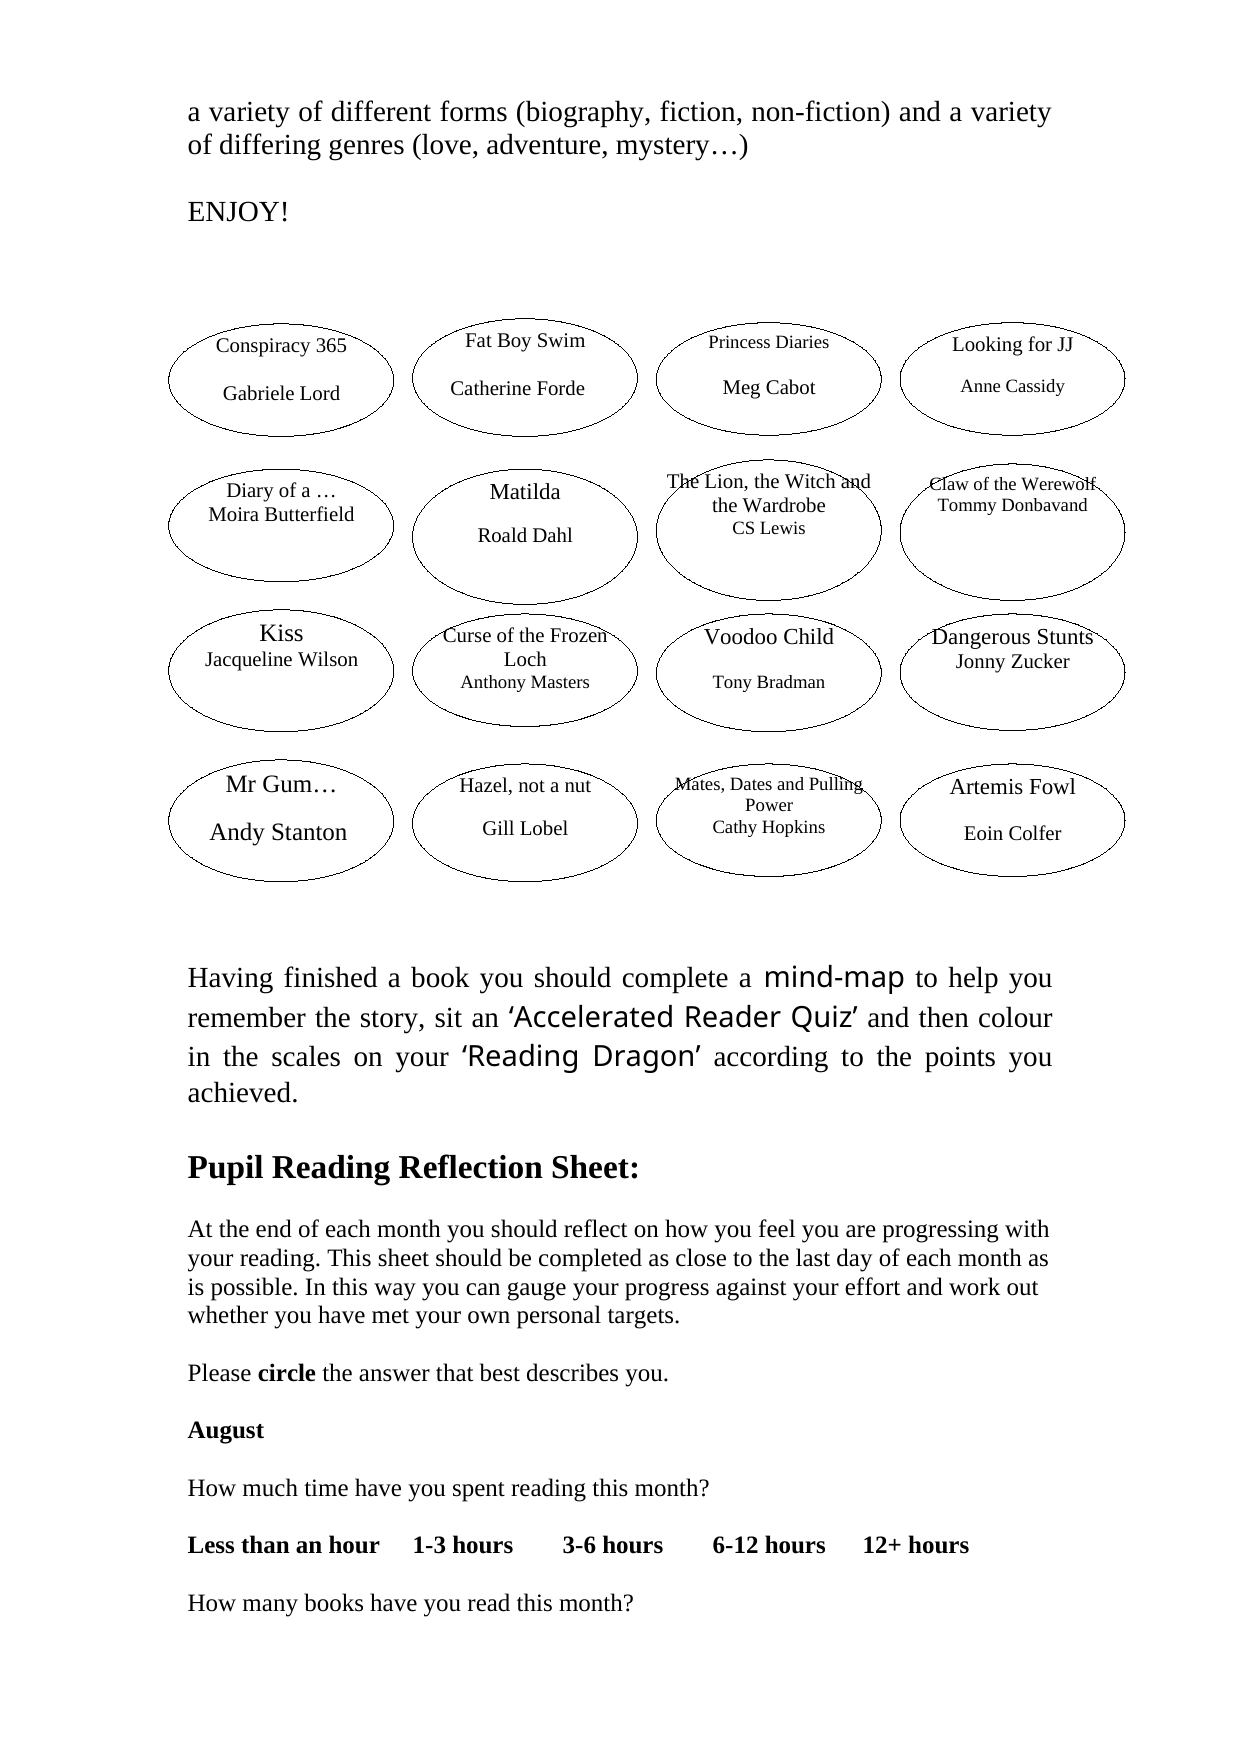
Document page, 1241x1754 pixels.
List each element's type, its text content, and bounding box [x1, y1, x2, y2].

text How much time have you spent reading this month? [187, 1473, 1053, 1502]
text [187, 94, 1053, 161]
text Having finished a book you should complete a mind-map to help you remember the story, sit an ‘Accelerated Reader Quiz’ and then colour in the scales on your ‘Reading Dragon’ according to the points you achieved. [187, 956, 1053, 1109]
text Pupil Reading Reflection Sheet: [187, 1147, 1053, 1185]
text At the end of each month you should reflect on how you feel you are progressing with your reading. This sheet should be completed as close to the last day of each month as is possible. In this way you can gauge your progress against your effort and work out whether you have met your own personal targets. [187, 1214, 1053, 1329]
text Less than an hour 1-3 hours 3-6 hours 6-12 hours 12+ hours [187, 1530, 1053, 1559]
text August [187, 1415, 1053, 1444]
text How many books have you read this month? [187, 1588, 1053, 1617]
text Please circle the answer that best describes you. [187, 1358, 1053, 1387]
text ENJOY! [187, 194, 1053, 228]
